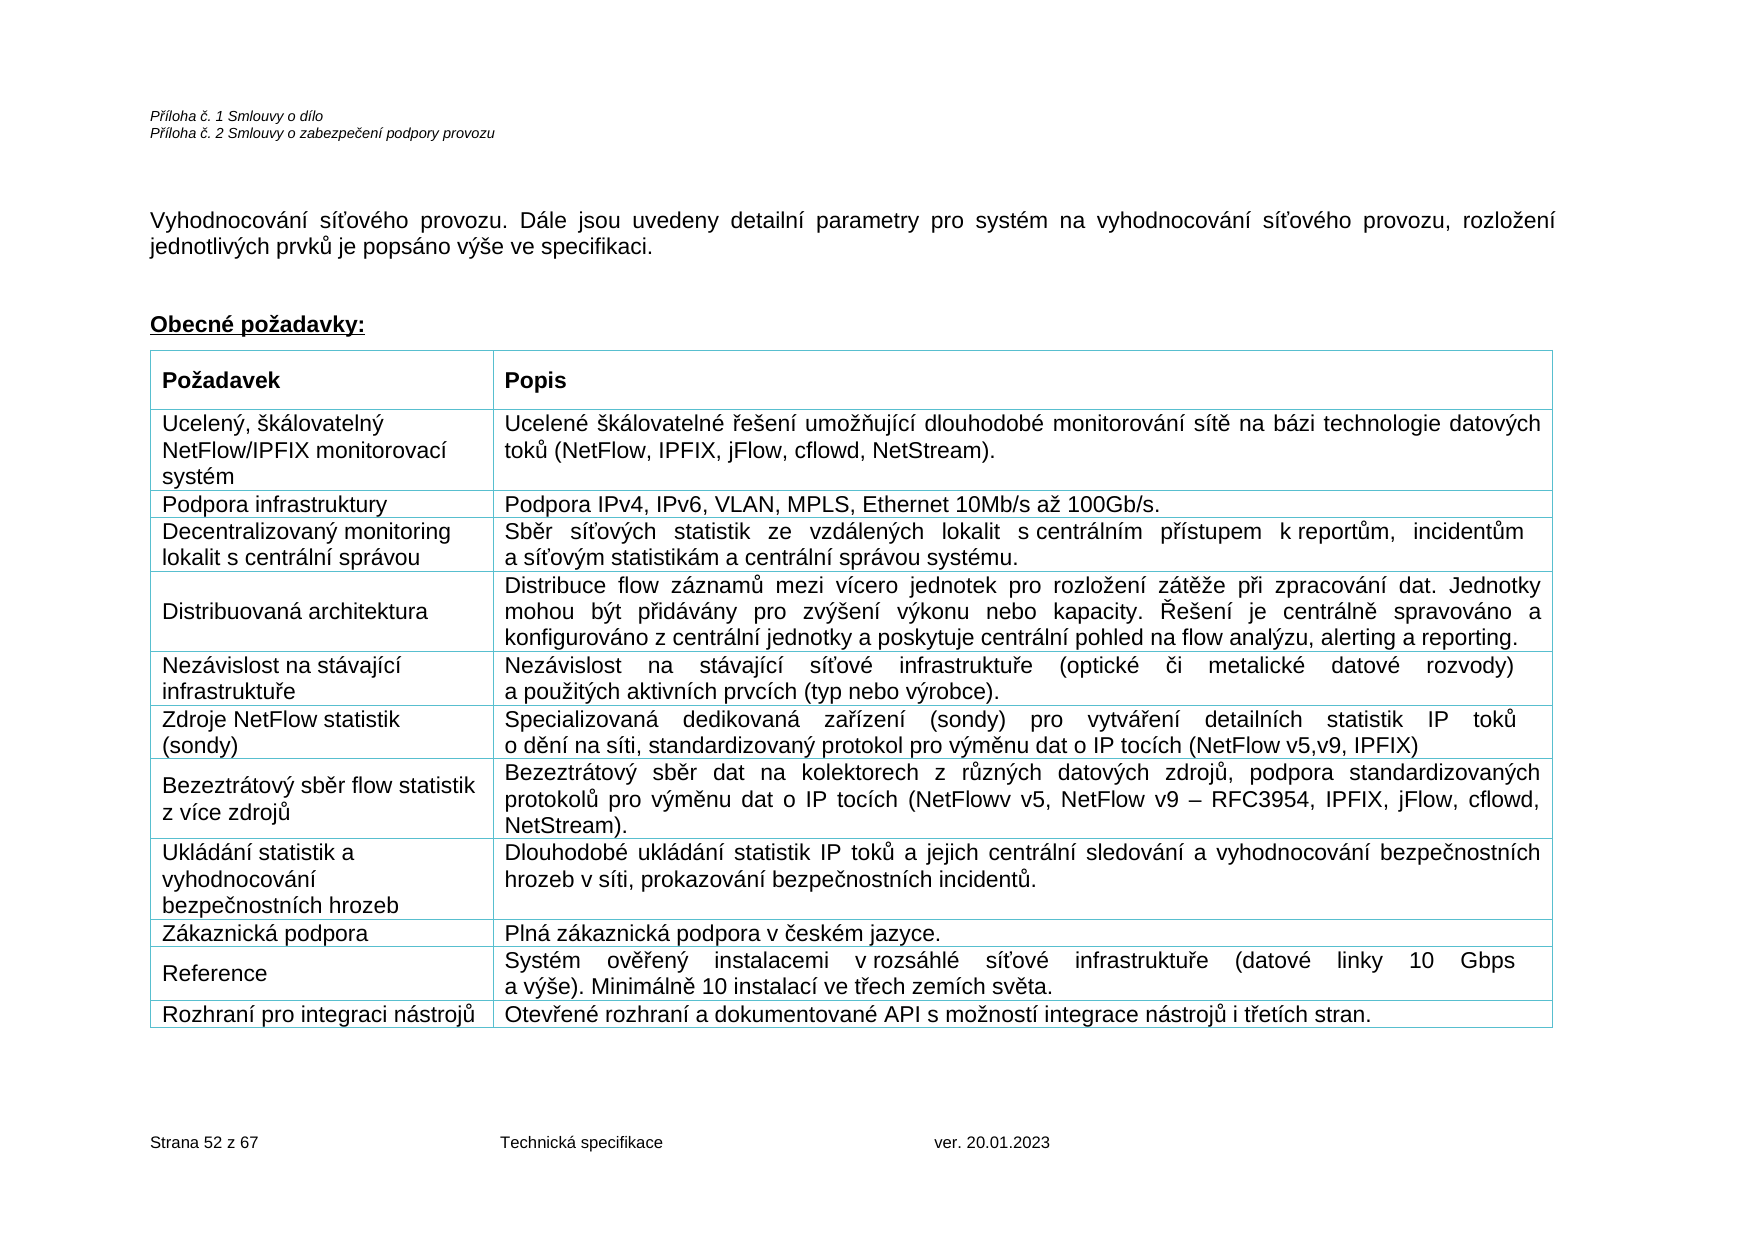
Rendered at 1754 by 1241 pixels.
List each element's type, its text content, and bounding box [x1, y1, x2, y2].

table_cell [494, 1001, 1552, 1027]
table_cell Distribuovaná architektura [151, 572, 493, 651]
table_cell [151, 1001, 493, 1027]
table_cell Sběr síťových statistik ze vzdálených lokalit s centrálním přístupem k reportům, incidentům a síťovým statistikám a centrální správou systému. [494, 518, 1552, 571]
table_cell Bezeztrátový sběr flow statistik z více zdrojů [151, 759, 493, 838]
table_cell Plná zákaznická podpora v českém jazyce. [494, 920, 1552, 946]
table_cell Specializovaná dedikovaná zařízení (sondy) pro vytváření detailních statistik IP toků o dění na síti, standardizovaný protokol pro výměnu dat o IP tocích (NetFlow v5,v9, IPFIX) [494, 706, 1552, 758]
table_cell Systém ověřený instalacemi v rozsáhlé síťové infrastruktuře (datové linky 10 Gbps a výše). Minimálně 10 instalací ve třech zemích světa. [494, 947, 1552, 999]
table_header Požadavek [151, 351, 493, 409]
list Obecné požadavky: [150, 311, 1556, 337]
table_cell Podpora infrastruktury [151, 491, 493, 517]
table_cell Reference [151, 947, 493, 999]
table_cell Bezeztrátový sběr dat na kolektorech z různých datových zdrojů, podpora standardizovaných protokolů pro výměnu dat o IP tocích (NetFlowv v5, NetFlow v9 – RFC3954, IPFIX, jFlow, cflowd, NetStream). [494, 759, 1552, 838]
table_header Popis [494, 351, 1552, 409]
table_cell Ucelený, škálovatelný NetFlow/IPFIX monitorovací systém [151, 410, 493, 489]
table_cell Dlouhodobé ukládání statistik IP toků a jejich centrální sledování a vyhodnocování bezpečnostních hrozeb v síti, prokazování bezpečnostních incidentů. [494, 839, 1552, 918]
table_cell Ucelené škálovatelné řešení umožňující dlouhodobé monitorování sítě na bázi technologie datových toků (NetFlow, IPFIX, jFlow, cflowd, NetStream). [494, 410, 1552, 489]
table_cell Zdroje NetFlow statistik (sondy) [151, 706, 493, 758]
table_cell Nezávislost na stávající infrastruktuře [151, 652, 493, 704]
table_cell Ukládání statistik a vyhodnocování bezpečnostních hrozeb [151, 839, 493, 918]
table_cell Decentralizovaný monitoring lokalit s centrální správou [151, 518, 493, 571]
table_cell Podpora IPv4, IPv6, VLAN, MPLS, Ethernet 10Mb/s až 100Gb/s. [494, 491, 1552, 517]
table_cell Zákaznická podpora [151, 920, 493, 946]
table_cell Nezávislost na stávající síťové infrastruktuře (optické či metalické datové rozvody) a použitých aktivních prvcích (typ nebo výrobce). [494, 652, 1552, 704]
table_cell Distribuce flow záznamů mezi vícero jednotek pro rozložení zátěže při zpracování dat. Jednotky mohou být přidávány pro zvýšení výkonu nebo kapacity. Řešení je centrálně spravováno a konfigurováno z centrální jednotky a poskytuje centrální pohled na flow analýzu, alerting a reporting. [494, 572, 1552, 651]
list Vyhodnocování síťového provozu. Dále jsou uvedeny detailní parametry pro systém na vyhodnocování síťového provozu, rozložení jednotlivých prvků je popsáno výše ve specifikaci. [150, 207, 1556, 259]
